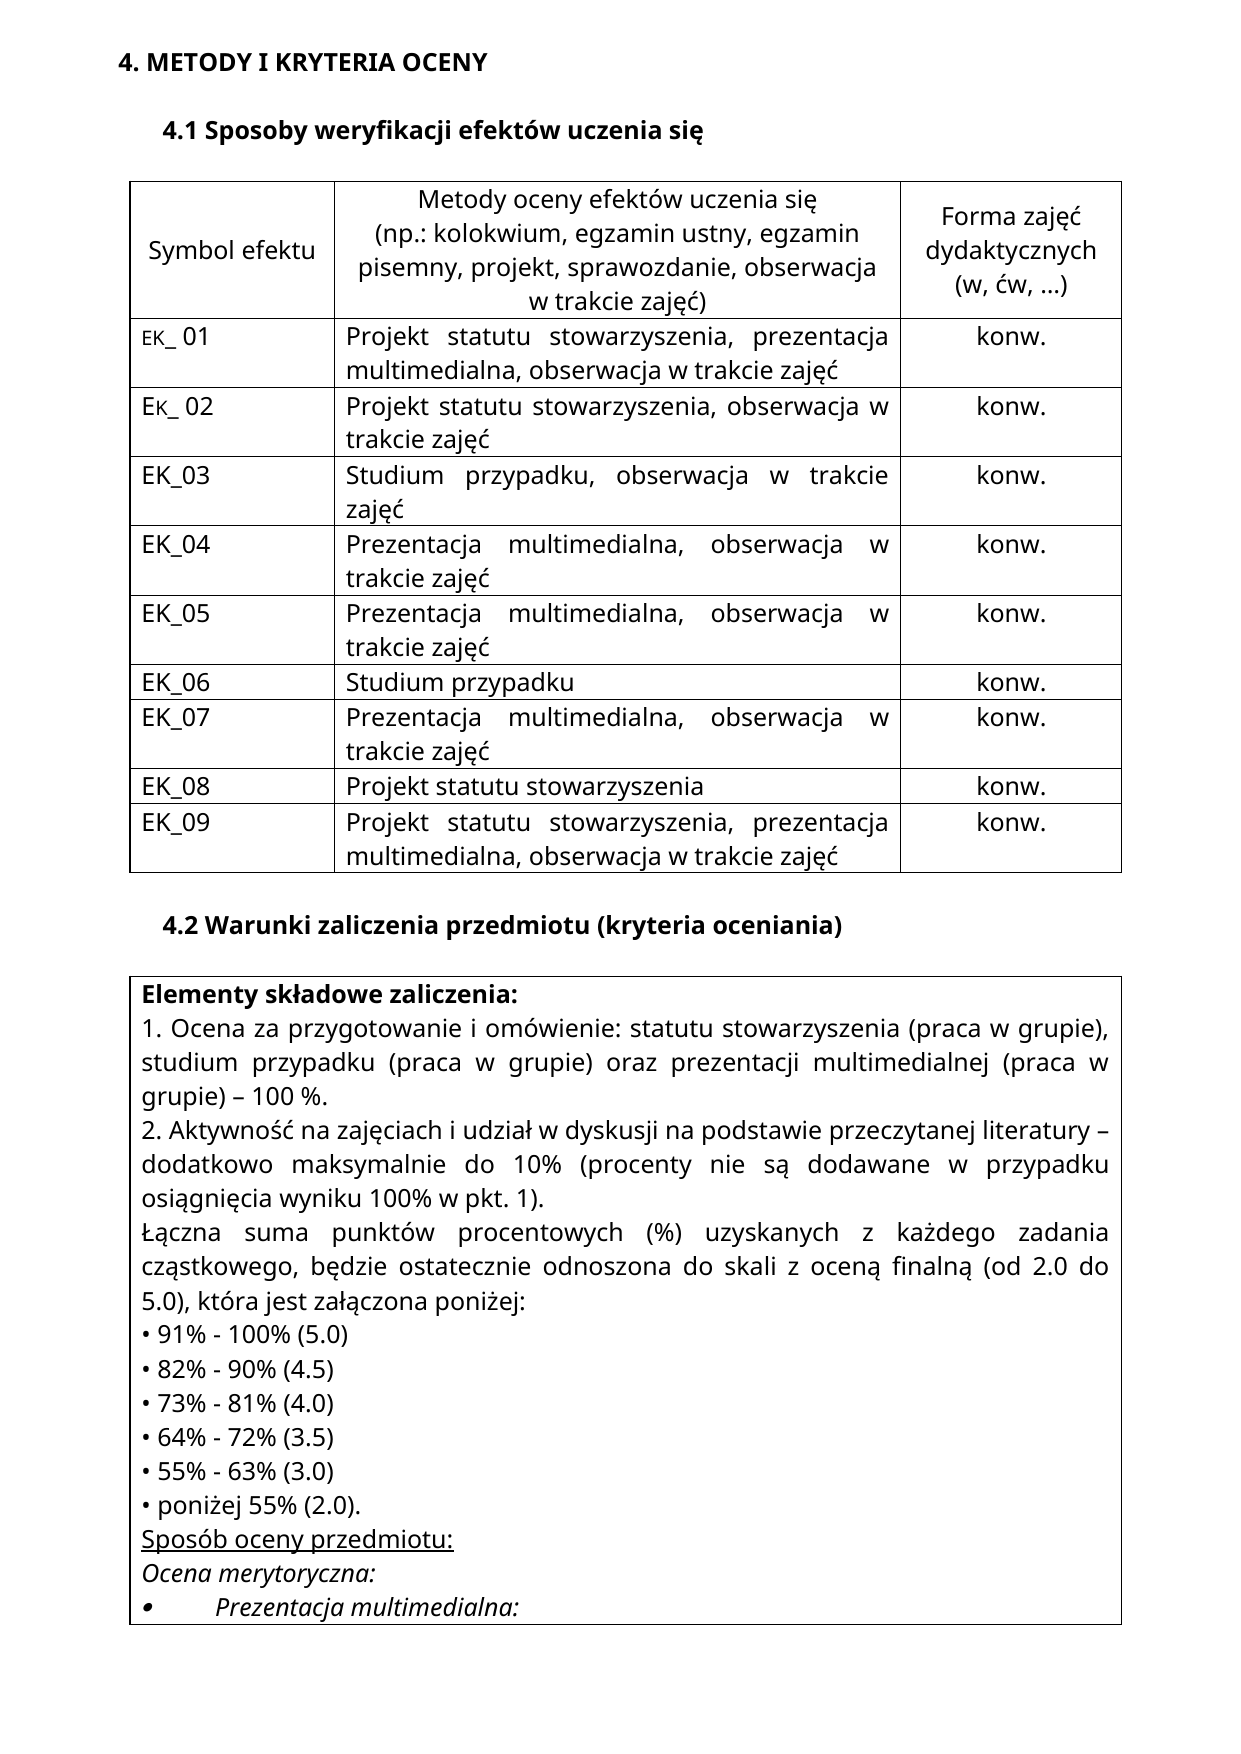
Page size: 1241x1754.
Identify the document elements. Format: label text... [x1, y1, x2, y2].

table_cell konw. [901, 457, 1121, 525]
table_cell EK_09 [131, 804, 334, 872]
table_cell Prezentacja multimedialna, obserwacja w trakcie zajęć [335, 700, 900, 768]
table_cell EK_06 [131, 665, 334, 699]
table_cell EK_08 [131, 769, 334, 803]
table_header Forma zajęć dydaktycznych (w, ćw, …) [901, 182, 1121, 318]
text 4. METODY I KRYTERIA OCENY [118, 44, 1122, 78]
table_cell konw. [901, 596, 1121, 664]
table_cell ek_ 01 [131, 319, 334, 387]
table_cell Projekt statutu stowarzyszenia, prezentacja multimedialna, obserwacja w trakcie zajęć [335, 804, 900, 872]
table_cell Projekt statutu stowarzyszenia, obserwacja w trakcie zajęć [335, 388, 900, 456]
table_cell Ek_ 02 [131, 388, 334, 456]
text 4.2 Warunki zaliczenia przedmiotu (kryteria oceniania) [162, 907, 1122, 941]
table_cell konw. [901, 388, 1121, 456]
table_cell EK_04 [131, 526, 334, 594]
table_cell konw. [901, 526, 1121, 594]
table_cell Projekt statutu stowarzyszenia, prezentacja multimedialna, obserwacja w trakcie zajęć [335, 319, 900, 387]
table_cell konw. [901, 804, 1121, 872]
table_header Symbol efektu [131, 182, 334, 318]
table_cell Studium przypadku [335, 665, 900, 699]
table_cell Studium przypadku, obserwacja w trakcie zajęć [335, 457, 900, 525]
table_cell Prezentacja multimedialna, obserwacja w trakcie zajęć [335, 596, 900, 664]
text 4.1 Sposoby weryfikacji efektów uczenia się [162, 112, 1122, 147]
table_cell EK_03 [131, 457, 334, 525]
table_cell Prezentacja multimedialna, obserwacja w trakcie zajęć [335, 526, 900, 594]
table_cell Projekt statutu stowarzyszenia [335, 769, 900, 803]
table_cell konw. [901, 665, 1121, 699]
table_cell konw. [901, 319, 1121, 387]
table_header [131, 977, 1121, 1624]
table_cell konw. [901, 769, 1121, 803]
table_cell EK_07 [131, 700, 334, 768]
table_header Metody oceny efektów uczenia się (np.: kolokwium, egzamin ustny, egzamin pisemny, projekt, sprawozdanie, obserwacja w trakcie zajęć) [335, 182, 900, 318]
table_cell EK_05 [131, 596, 334, 664]
table_cell konw. [901, 700, 1121, 768]
